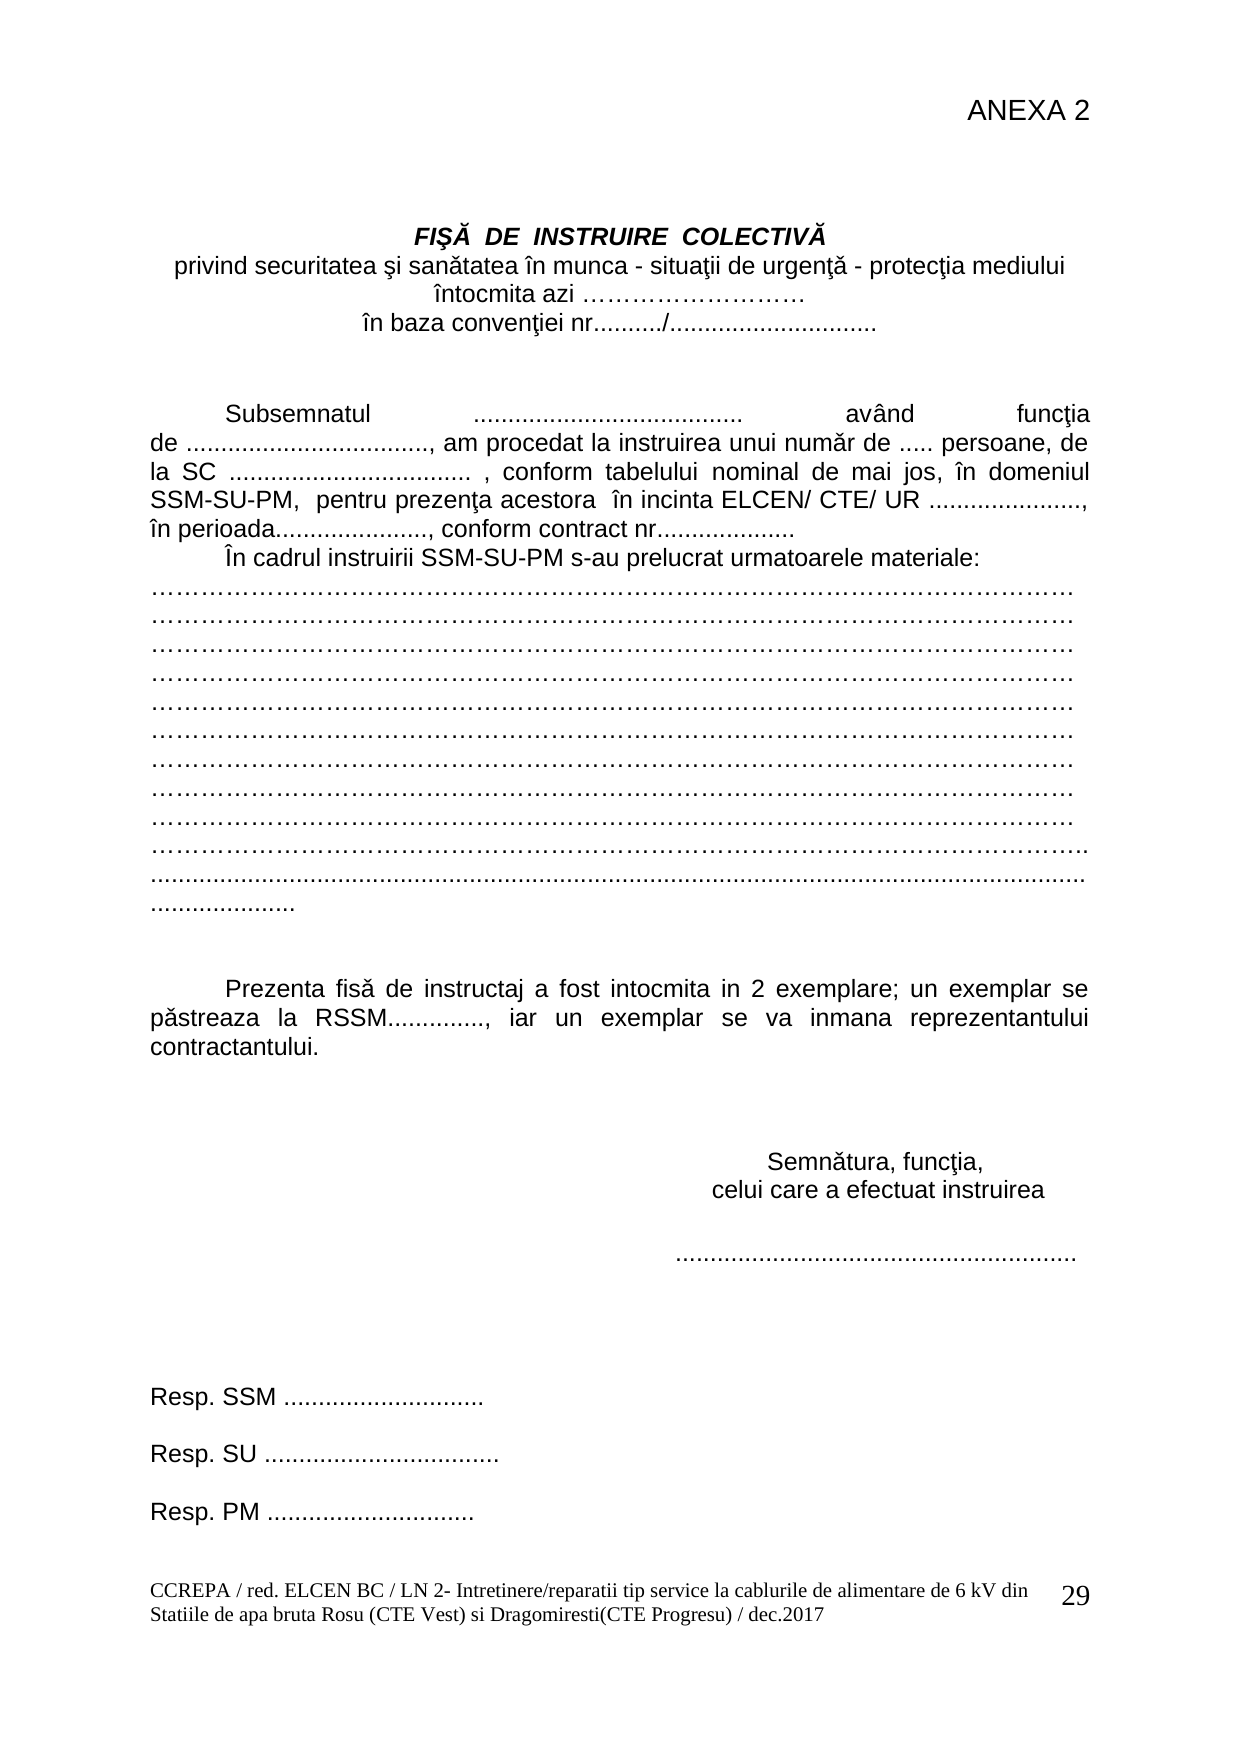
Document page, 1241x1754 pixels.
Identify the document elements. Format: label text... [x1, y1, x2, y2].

text În cadrul instruirii SSM-SU-PM s-au prelucrat urmatoarele materiale: [150, 543, 1090, 572]
text Resp. PM .............................. [150, 1497, 1090, 1525]
text în baza convenţiei nr........../.............................. [150, 308, 1090, 337]
text FIŞĂ DE INSTRUIRE COLECTIVĂ [150, 222, 1090, 251]
text .......................................................... [675, 1204, 1090, 1267]
text ………………………………………………………………………………………………………………………………………………………………………………………………………………………………………………………………………………………………………………………………………………………………………………………………………………………………………………………………………………………………………………………………………………………………………………………………………………………………………………………………………………………………………………………………………………………………………………………………………………………………………………………………………………………………………………………………………………………………………………………………………………………….............................................................................................................................................................. [150, 572, 1090, 917]
text Resp. SU .................................. [150, 1439, 1090, 1468]
text Semnǎtura, funcţia, [150, 1147, 1090, 1176]
text ANEXA 2 [150, 93, 1090, 126]
text privind securitatea şi sanǎtatea în munca - situaţii de urgenţǎ - protecţia mediului [150, 251, 1090, 279]
text Subsemnatul ....................................... având funcţia de ..................................., am procedat la instruirea unui numǎr de ..... persoane, de la SC ................................... , conform tabelului nominal de mai jos, în domeniul SSM-SU-PM, pentru prezenţa acestora în incinta ELCEN/ CTE/ UR ......................, în perioada......................, conform contract nr.................... [150, 399, 1090, 543]
text întocmita azi ……………………… [150, 279, 1090, 308]
text Prezenta fisǎ de instructaj a fost intocmita in 2 exemplare; un exemplar se pǎstreaza la RSSM.............., iar un exemplar se va inmana reprezentantului contractantului. [150, 974, 1090, 1061]
text celui care a efectuat instruirea [150, 1176, 1090, 1204]
text Resp. SSM ............................. [150, 1382, 1090, 1410]
